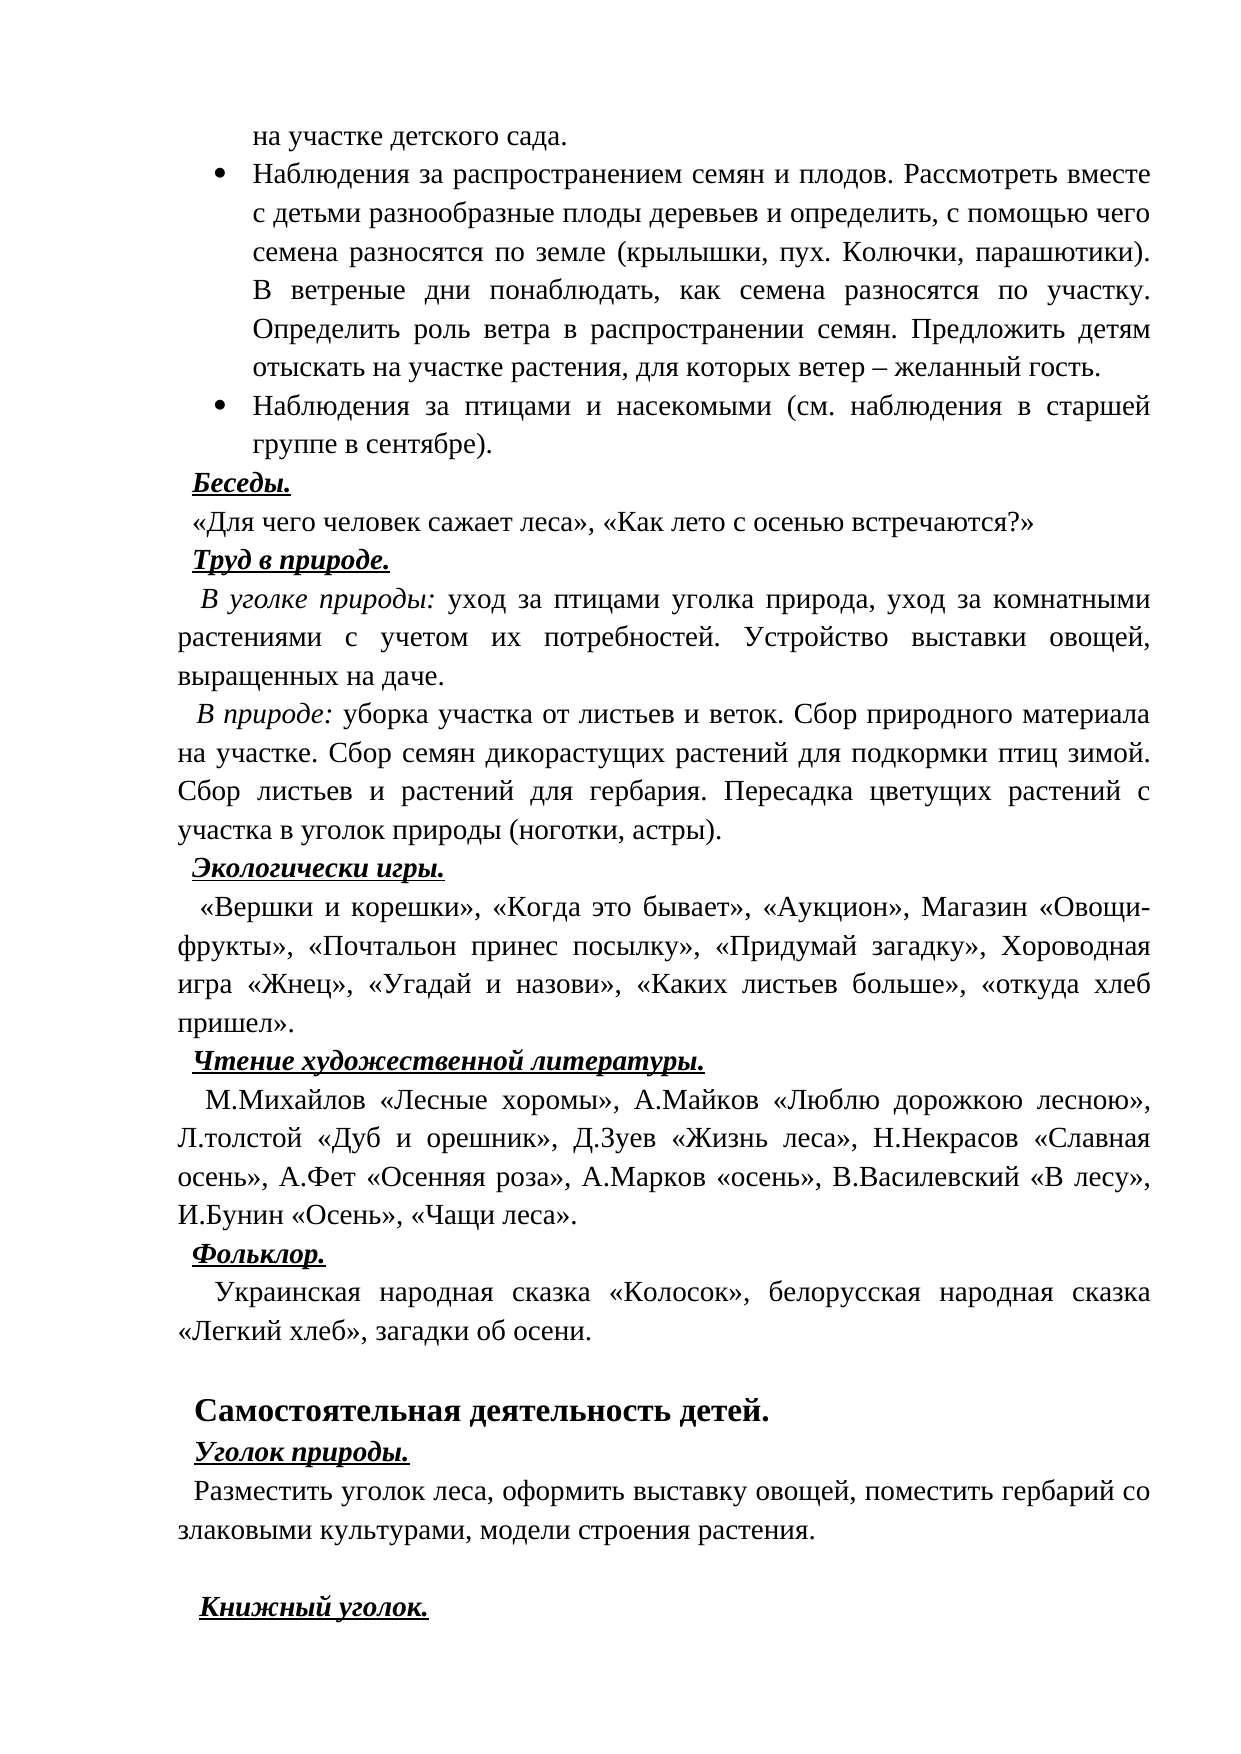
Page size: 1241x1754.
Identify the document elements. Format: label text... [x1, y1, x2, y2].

list Наблюдения за распространением семян и плодов. Рассмотреть вместе с детьми разнообразные плоды деревьев и определить, с помощью чего семена разносятся по земле (крылышки, пух. Колючки, парашютики). В ветреные дни понаблюдать, как семена разносятся по участку. Определить роль ветра в распространении семян. Предложить детям отыскать на участке растения, для которых ветер – желанный гость. [215, 157, 1152, 383]
text Беседы. [177, 465, 1152, 499]
text М.Михайлов «Лесные хоромы», А.Майков «Люблю дорожкою лесною», Л.толстой «Дуб и орешник», Д.Зуев «Жизнь леса», Н.Некрасов «Славная осень», А.Фет «Осенняя роза», А.Марков «осень», В.Василевский «В лесу», И.Бунин «Осень», «Чащи леса». [177, 1082, 1152, 1231]
text В уголке природы: уход за птицами уголка природа, уход за комнатными растениями с учетом их потребностей. Устройство выставки овощей, выращенных на даче. [177, 581, 1152, 691]
text Разместить уголок леса, оформить выставку овощей, поместить гербарий со злаковыми культурами, модели строения растения. [177, 1473, 1152, 1546]
text Экологически игры. [177, 851, 1152, 884]
text Книжный уголок. [177, 1589, 1152, 1623]
text «Для чего человек сажает леса», «Как лето с осенью встречаются?» [177, 504, 1152, 537]
text В природе: уборка участка от листьев и веток. Сбор природного материала на участке. Сбор семян дикорастущих растений для подкормки птиц зимой. Сбор листьев и растений для гербария. Пересадка цветущих растений с участка в уголок природы (ноготки, астры). [177, 696, 1152, 846]
text Фольклор. [177, 1236, 1152, 1269]
text Самостоятельная деятельность детей. [177, 1390, 1152, 1428]
text Уголок природы. [177, 1434, 1152, 1468]
text Чтение художественной литературы. [177, 1043, 1152, 1077]
list Наблюдения за птицами и насекомыми (см. наблюдения в старшей группе в сентябре). [215, 388, 1152, 460]
text Украинская народная сказка «Колосок», белорусская народная сказка «Легкий хлеб», загадки об осени. [177, 1274, 1152, 1347]
text Труд в природе. [177, 542, 1152, 576]
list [215, 118, 1152, 152]
text «Вершки и корешки», «Когда это бывает», «Аукцион», Магазин «Овощи-фрукты», «Почтальон принес посылку», «Придумай загадку», Хороводная игра «Жнец», «Угадай и назови», «Каких листьев больше», «откуда хлеб пришел». [177, 889, 1152, 1038]
